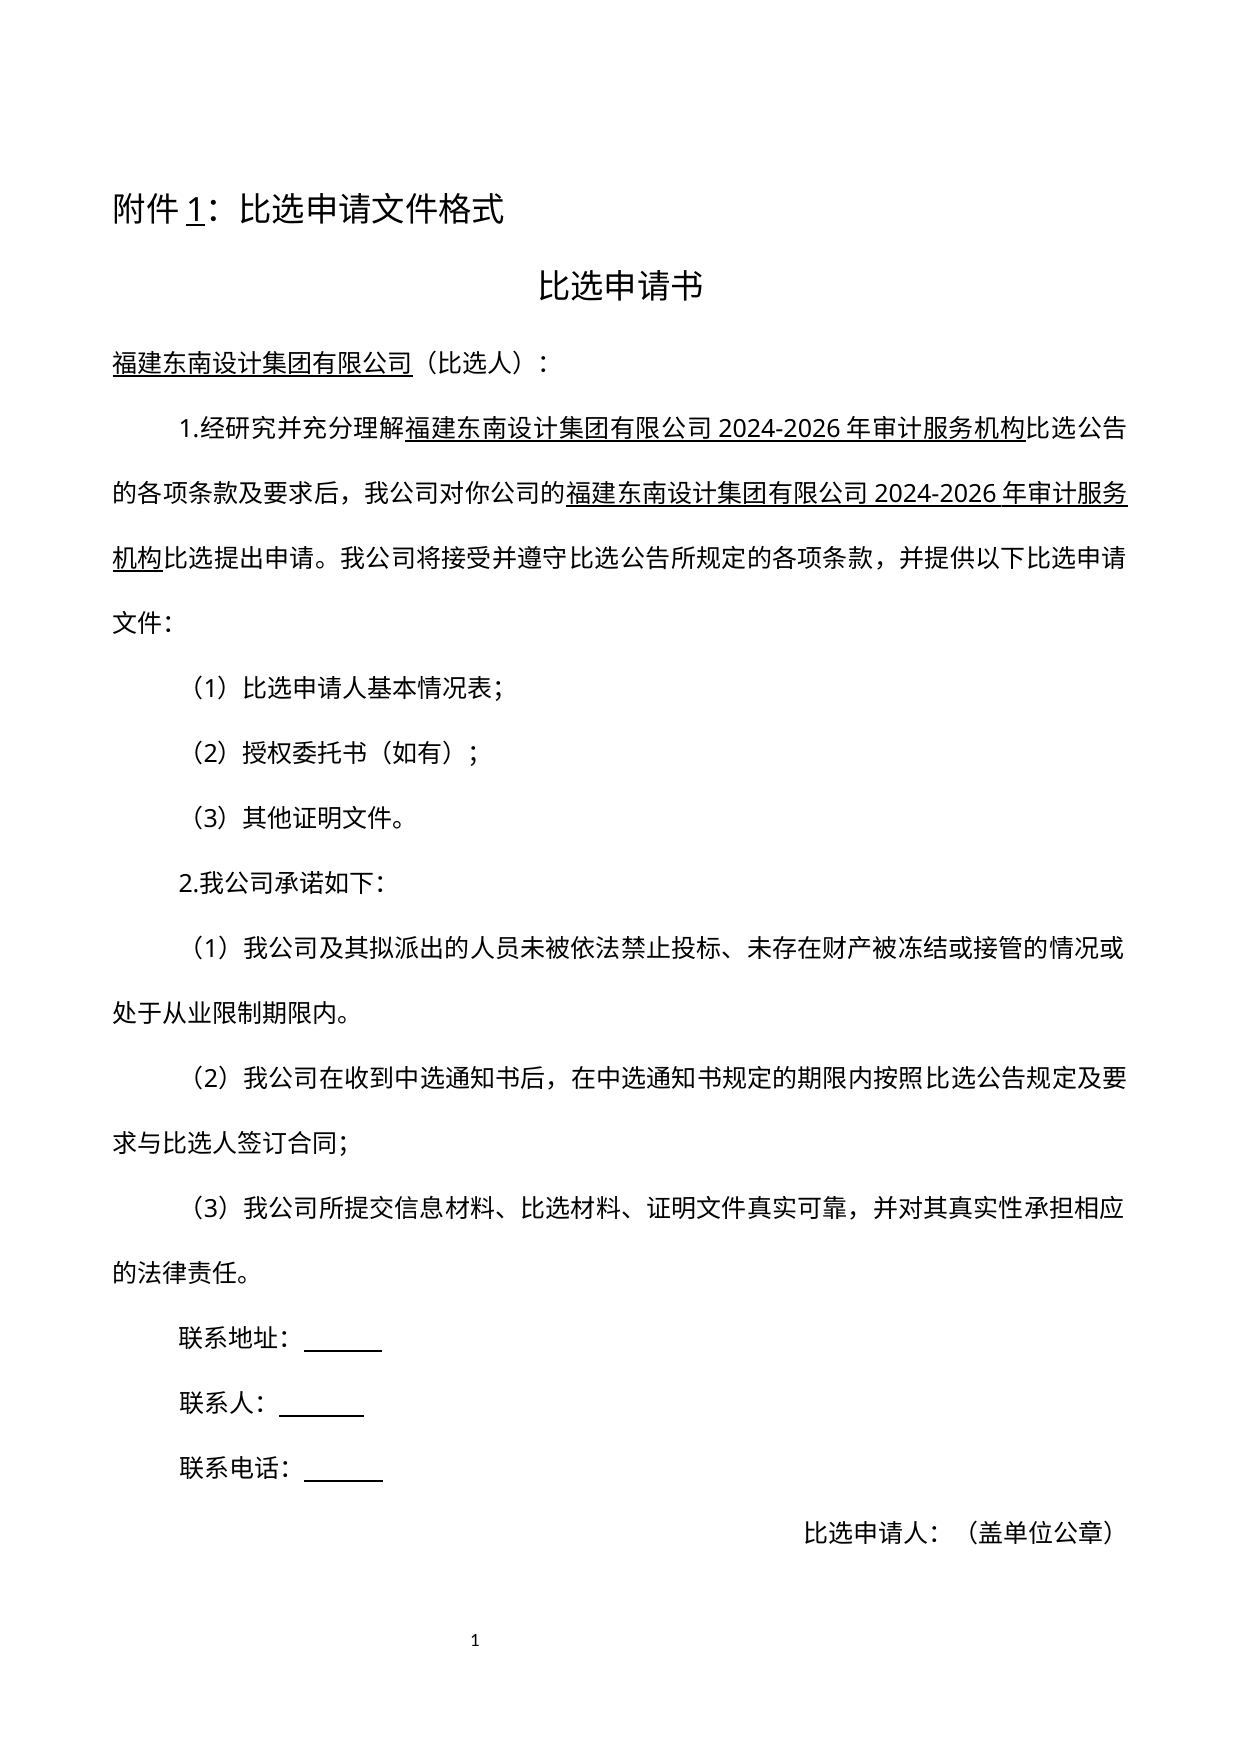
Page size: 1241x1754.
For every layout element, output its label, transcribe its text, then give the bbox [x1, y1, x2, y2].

text （2）我公司在收到中选通知书后，在中选通知书规定的期限内按照比选公告规定及要求与比选人签订合同； [112, 1044, 1128, 1174]
list 其他证明文件。 [112, 784, 1128, 849]
text 福建东南设计集团有限公司（比选人）： [112, 329, 1128, 394]
text 联系地址： [112, 1304, 1128, 1369]
text （1）我公司及其拟派出的人员未被依法禁止投标、未存在财产被冻结或接管的情况或处于从业限制期限内。 [112, 914, 1128, 1044]
text 比选申请人：（盖单位公章） [112, 1499, 1128, 1564]
text 比选申请书 [112, 252, 1128, 317]
text （1）比选申请人基本情况表； [112, 654, 1128, 719]
text 2.我公司承诺如下： [112, 849, 1128, 914]
text 附件1：比选申请文件格式 [112, 174, 1128, 239]
text 1.经研究并充分理解福建东南设计集团有限公司2024-2026年审计服务机构比选公告的各项条款及要求后，我公司对你公司的福建东南设计集团有限公司2024-2026年审计服务机构比选提出申请。我公司将接受并遵守比选公告所规定的各项条款，并提供以下比选申请文件： [112, 394, 1128, 654]
text （3）我公司所提交信息材料、比选材料、证明文件真实可靠，并对其真实性承担相应的法律责任。 [112, 1174, 1128, 1304]
list 授权委托书（如有）； [112, 719, 1128, 784]
text 联系人： [112, 1369, 1128, 1434]
text 联系电话： [112, 1434, 1128, 1499]
